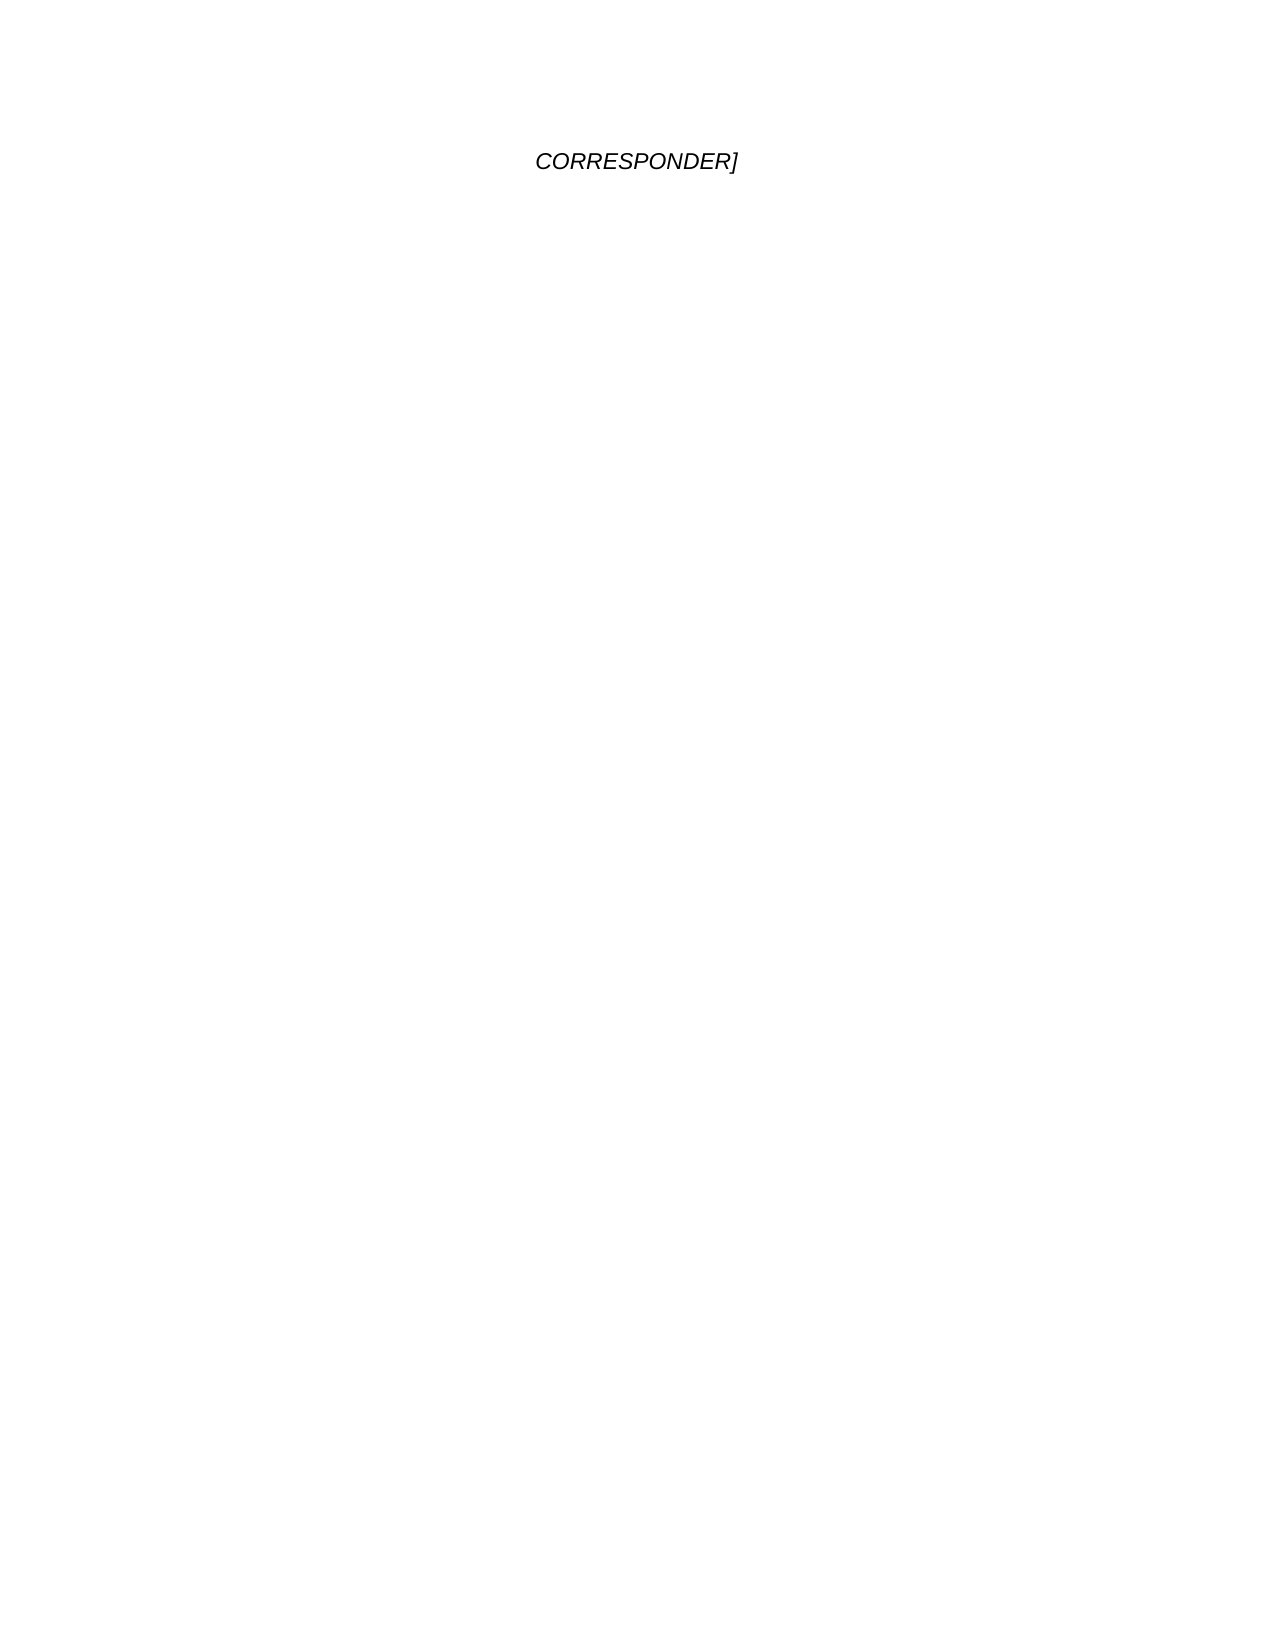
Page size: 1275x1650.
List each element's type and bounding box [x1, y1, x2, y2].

list [177, 148, 1098, 217]
